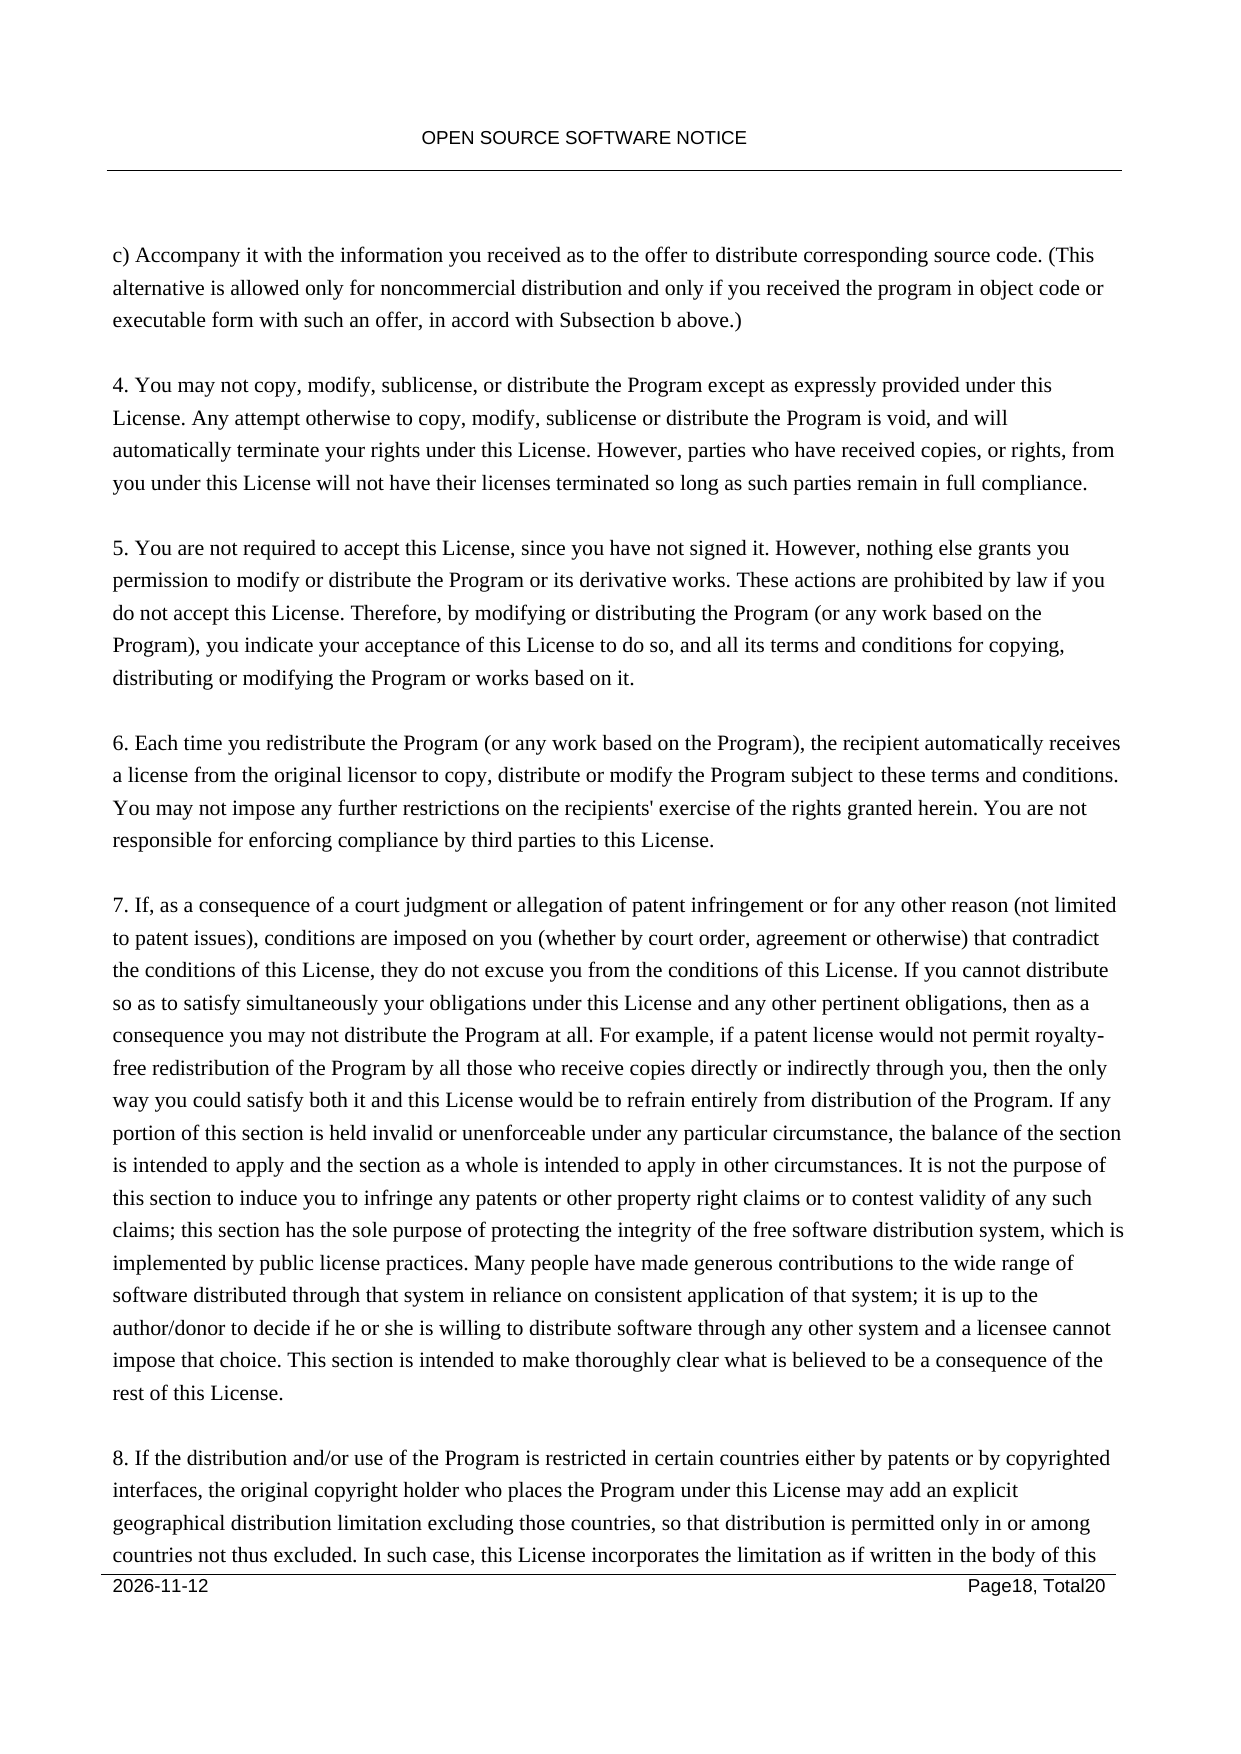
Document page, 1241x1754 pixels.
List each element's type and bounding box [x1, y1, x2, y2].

text [112, 206, 1128, 1571]
